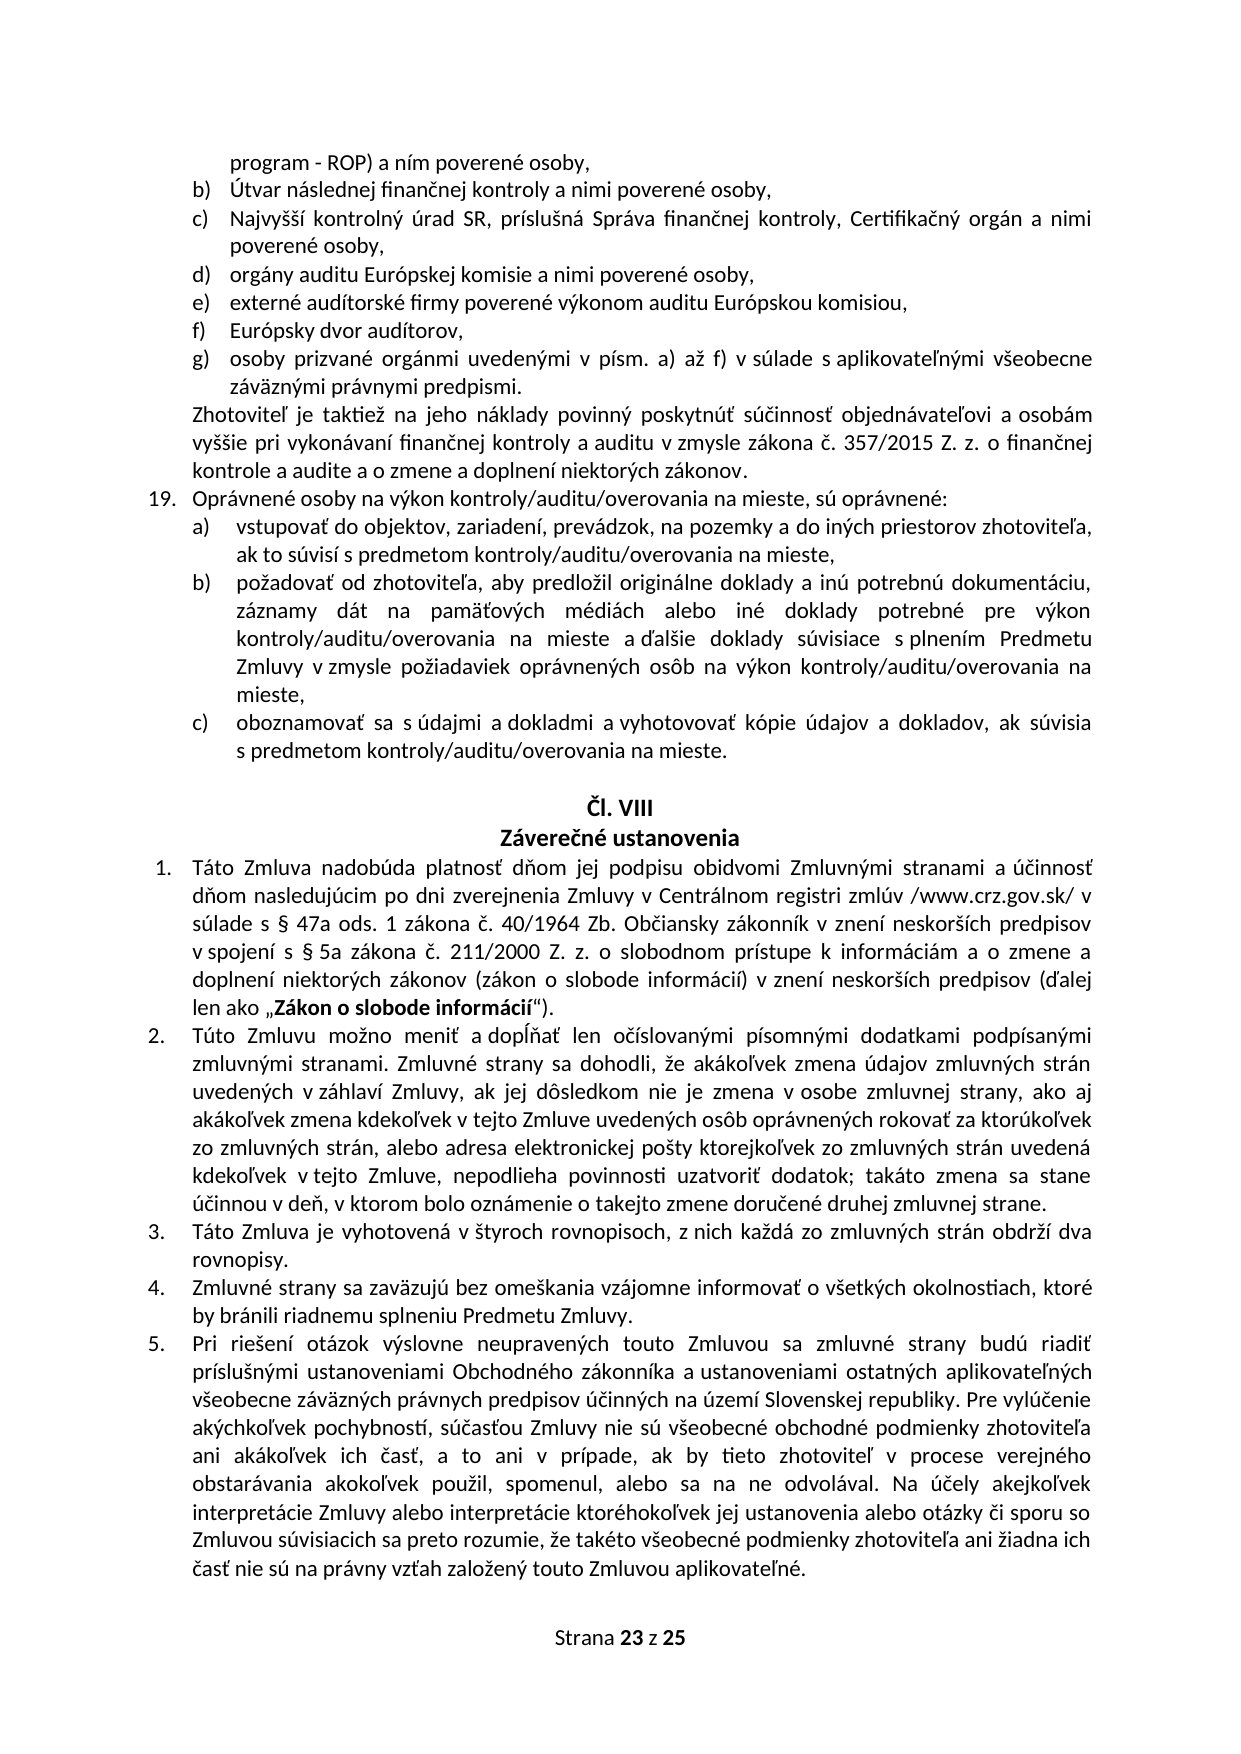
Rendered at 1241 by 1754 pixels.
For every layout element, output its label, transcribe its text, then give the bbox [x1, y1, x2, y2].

list Táto Zmluva je vyhotovená v štyroch rovnopisoch, z nich každá zo zmluvných strán obdrží dva rovnopisy. [148, 1217, 1093, 1273]
list Pri riešení otázok výslovne neupravených touto Zmluvou sa zmluvné strany budú riadiť príslušnými ustanoveniami Obchodného zákonníka a ustanoveniami ostatných aplikovateľných všeobecne záväzných právnych predpisov účinných na území Slovenskej republiky. Pre vylúčenie akýchkoľvek pochybností, súčasťou Zmluvy nie sú všeobecné obchodné podmienky zhotoviteľa ani akákoľvek ich časť, a to ani v prípade, ak by tieto zhotoviteľ v procese verejného obstarávania akokoľvek použil, spomenul, alebo sa na ne odvolával. Na účely akejkoľvek interpretácie Zmluvy alebo interpretácie ktoréhokoľvek jej ustanovenia alebo otázky či sporu so Zmluvou súvisiacich sa preto rozumie, že takéto všeobecné podmienky zhotoviteľa ani žiadna ich časť nie sú na právny vzťah založený touto Zmluvou aplikovateľné. [148, 1329, 1093, 1582]
list externé audítorské firmy poverené výkonom auditu Európskou komisiou, [192, 288, 1093, 316]
list Túto Zmluvu možno meniť a dopĺňať len očíslovanými písomnými dodatkami podpísanými zmluvnými stranami. Zmluvné strany sa dohodli, že akákoľvek zmena údajov zmluvných strán uvedených v záhlaví Zmluvy, ak jej dôsledkom nie je zmena v osobe zmluvnej strany, ako aj akákoľvek zmena kdekoľvek v tejto Zmluve uvedených osôb oprávnených rokovať za ktorúkoľvek zo zmluvných strán, alebo adresa elektronickej pošty ktorejkoľvek zo zmluvných strán uvedená kdekoľvek v tejto Zmluve, nepodlieha povinnosti uzatvoriť dodatok; takáto zmena sa stane účinnou v deň, v ktorom bolo oznámenie o takejto zmene doručené druhej zmluvnej strane. [148, 1021, 1093, 1217]
list Zmluvné strany sa zaväzujú bez omeškania vzájomne informovať o všetkých okolnostiach, ktoré by bránili riadnemu splneniu Predmetu Zmluvy. [148, 1273, 1093, 1329]
text Čl. VIII [148, 792, 1093, 823]
list Táto Zmluva nadobúda platnosť dňom jej podpisu obidvomi Zmluvnými stranami a účinnosť dňom nasledujúcim po dni zverejnenia Zmluvy v Centrálnom registri zmlúv /www.crz.gov.sk/ v súlade s § 47a ods. 1 zákona č. 40/1964 Zb. Občiansky zákonník v znení neskorších predpisov v spojení s § 5a zákona č. 211/2000 Z. z. o slobodnom prístupe k informáciám a o zmene a doplnení niektorých zákonov (zákon o slobode informácií) v znení neskorších predpisov (ďalej len ako „Zákon o slobode informácií“). [154, 853, 1093, 1021]
text b) požadovať od zhotoviteľa, aby predložil originálne doklady a inú potrebnú dokumentáciu, záznamy dát na pamäťových médiách alebo iné doklady potrebné pre výkon kontroly/auditu/overovania na mieste a ďalšie doklady súvisiace s plnením Predmetu Zmluvy v zmysle požiadaviek oprávnených osôb na výkon kontroly/auditu/overovania na mieste, [192, 568, 1093, 708]
list Útvar následnej finančnej kontroly a nimi poverené osoby, [192, 176, 1093, 204]
list Oprávnené osoby na výkon kontroly/auditu/overovania na mieste, sú oprávnené: [148, 484, 1093, 512]
text Zhotoviteľ je taktiež na jeho náklady povinný poskytnúť súčinnosť objednávateľovi a osobám vyššie pri vykonávaní finančnej kontroly a auditu v zmysle zákona č. 357/2015 Z. z. o finančnej kontrole a audite a o zmene a doplnení niektorých zákonov. [192, 400, 1093, 484]
text a) vstupovať do objektov, zariadení, prevádzok, na pozemky a do iných priestorov zhotoviteľa, ak to súvisí s predmetom kontroly/auditu/overovania na mieste, [192, 512, 1093, 568]
list Európsky dvor audítorov, [192, 316, 1093, 344]
text Záverečné ustanovenia [148, 823, 1093, 853]
text c) oboznamovať sa s údajmi a dokladmi a vyhotovovať kópie údajov a dokladov, ak súvisia s predmetom kontroly/auditu/overovania na mieste. [192, 708, 1093, 764]
list osoby prizvané orgánmi uvedenými v písm. a) až f) v súlade s aplikovateľnými všeobecne záväznými právnymi predpismi. [192, 344, 1093, 400]
list Najvyšší kontrolný úrad SR, príslušná Správa finančnej kontroly, Certifikačný orgán a nimi poverené osoby, [192, 204, 1093, 260]
list orgány auditu Európskej komisie a nimi poverené osoby, [192, 260, 1093, 288]
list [192, 148, 1093, 176]
